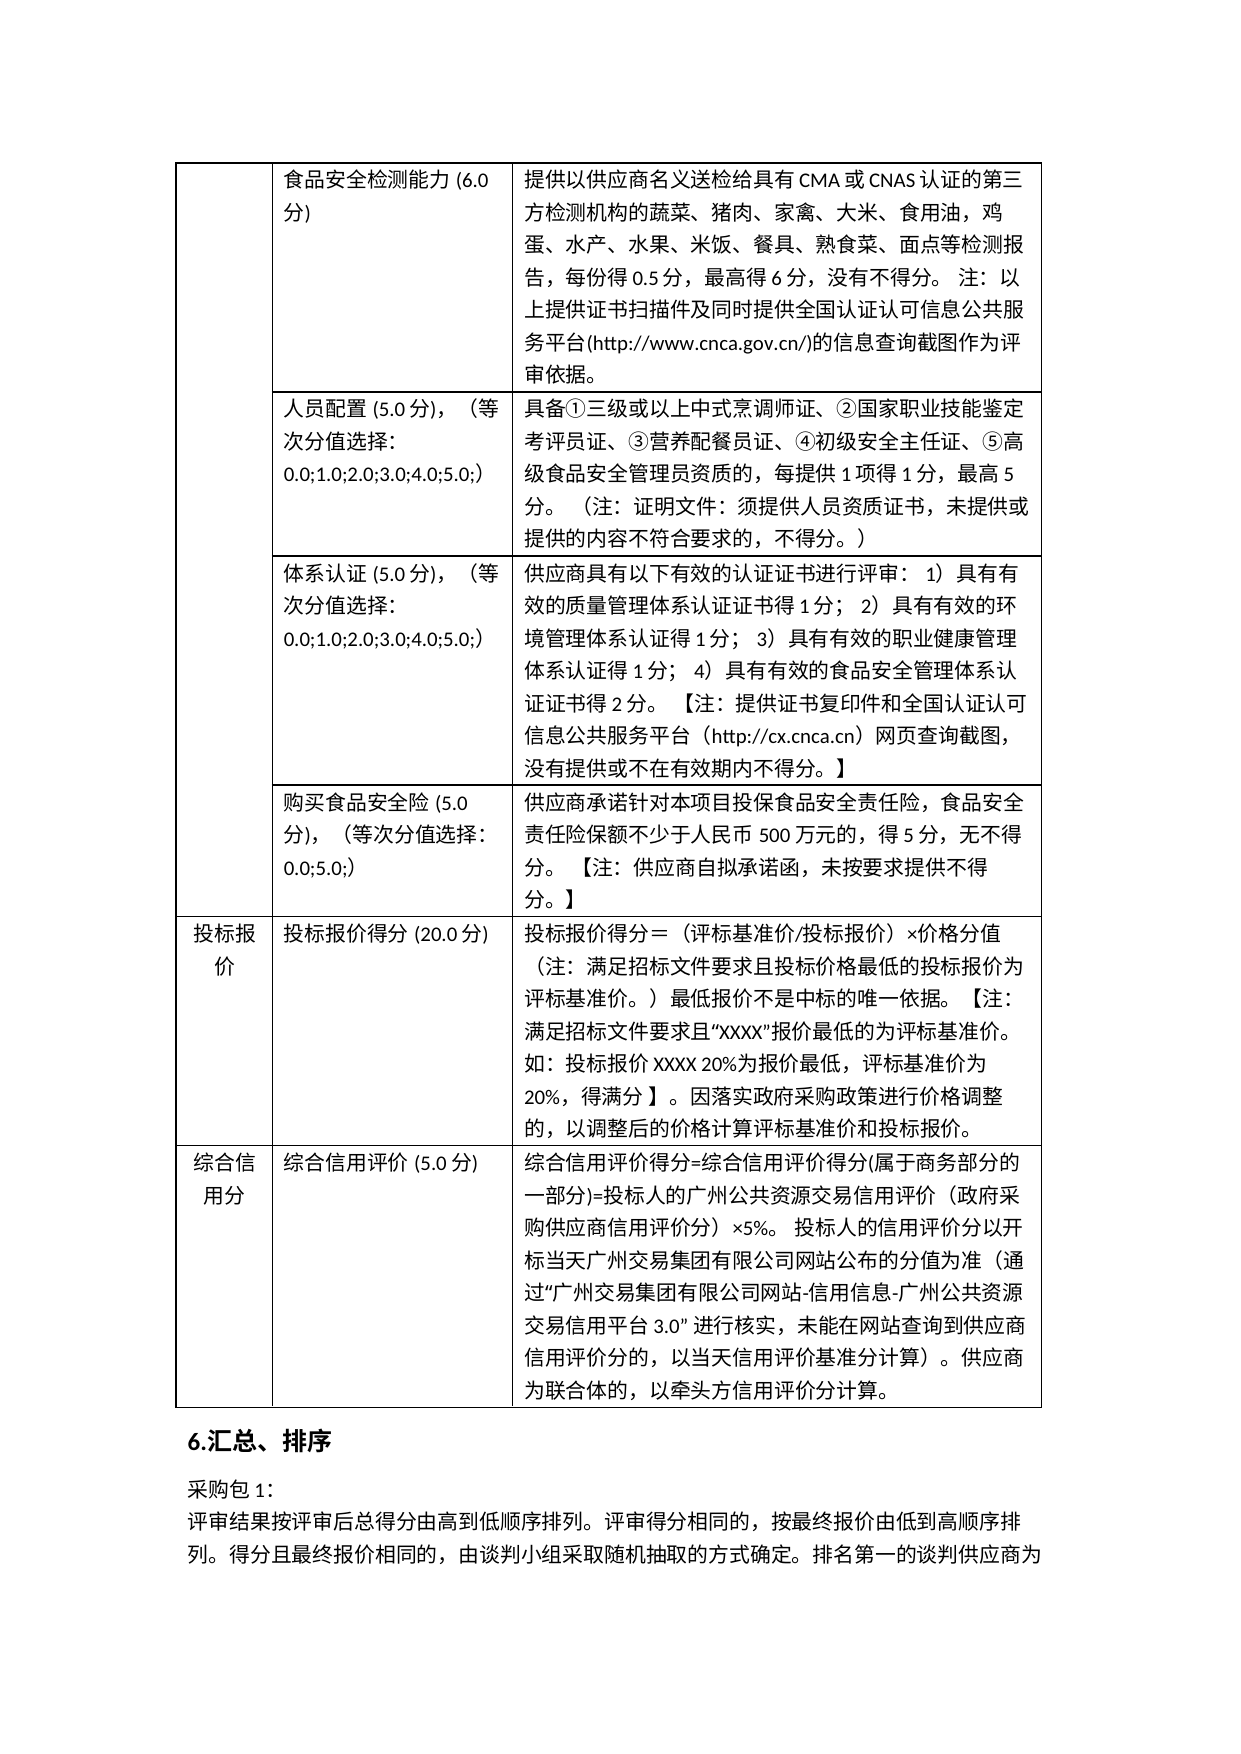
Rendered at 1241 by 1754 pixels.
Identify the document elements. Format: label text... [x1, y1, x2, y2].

table_cell 具备①三级或以上中式烹调师证、②国家职业技能鉴定考评员证、③营养配餐员证、④初级安全主任证、⑤高级食品安全管理员资质的，每提供1项得1分，最高5分。 （注：证明文件：须提供人员资质证书，未提供或提供的内容不符合要求的，不得分。） [513, 393, 1041, 555]
table_cell 提供以供应商名义送检给具有CMA或CNAS认证的第三方检测机构的蔬菜、猪肉、家禽、大米、食用油，鸡蛋、水产、水果、米饭、餐具、熟食菜、面点等检测报告，每份得0.5分，最高得6分，没有不得分。 注：以上提供证书扫描件及同时提供全国认证认可信息公共服务平台(http://www.cnca.gov.cn/)的信息查询截图作为评审依据。 [513, 164, 1041, 391]
table_cell 综合信用分 [177, 1146, 272, 1406]
text 6.汇总、排序 [187, 1408, 1053, 1473]
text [187, 1505, 1053, 1570]
table_cell 综合信用评价得分=综合信用评价得分(属于商务部分的一部分)=投标人的广州公共资源交易信用评价（政府采购供应商信用评价分）×5%。 投标人的信用评价分以开标当天广州交易集团有限公司网站公布的分值为准（通过“广州交易集团有限公司网站-信用信息-广州公共资源交易信用平台3.0” 进行核实，未能在网站查询到供应商信用评价分的，以当天信用评价基准分计算）。供应商为联合体的，以牵头方信用评价分计算。 [513, 1146, 1041, 1406]
table_cell 人员配置 (5.0分)，（等次分值选择：0.0;1.0;2.0;3.0;4.0;5.0;） [273, 393, 512, 555]
table_cell 投标报价 [177, 917, 272, 1145]
table_cell 综合信用评价 (5.0分) [273, 1146, 512, 1406]
table_cell 投标报价得分 (20.0分) [273, 917, 512, 1145]
table_cell 供应商承诺针对本项目投保食品安全责任险，食品安全责任险保额不少于人民币 500 万元的，得5分，无不得分。 【注：供应商自拟承诺函，未按要求提供不得分。】 [513, 786, 1041, 916]
table_cell 食品安全检测能力 (6.0分) [273, 164, 512, 391]
table_cell 体系认证 (5.0分)，（等次分值选择：0.0;1.0;2.0;3.0;4.0;5.0;） [273, 557, 512, 784]
table_cell 投标报价得分＝（评标基准价/投标报价）×价格分值（注：满足招标文件要求且投标价格最低的投标报价为评标基准价。）最低报价不是中标的唯一依据。【注：满足招标文件要求且“XXXX”报价最低的为评标基准价。如：投标报价XXXX 20%为报价最低，评标基准价为20%，得满分 】。因落实政府采购政策进行价格调整的，以调整后的价格计算评标基准价和投标报价。 [513, 917, 1041, 1145]
table_cell 供应商具有以下有效的认证证书进行评审： 1）具有有效的质量管理体系认证证书得1分； 2）具有有效的环境管理体系认证得1分； 3）具有有效的职业健康管理体系认证得1分； 4）具有有效的食品安全管理体系认证证书得2分。 【注：提供证书复印件和全国认证认可信息公共服务平台（http://cx.cnca.cn）网页查询截图，没有提供或不在有效期内不得分。】 [513, 557, 1041, 784]
text 采购包1： [187, 1473, 1053, 1505]
table_cell 购买食品安全险 (5.0分)，（等次分值选择：0.0;5.0;） [273, 786, 512, 916]
